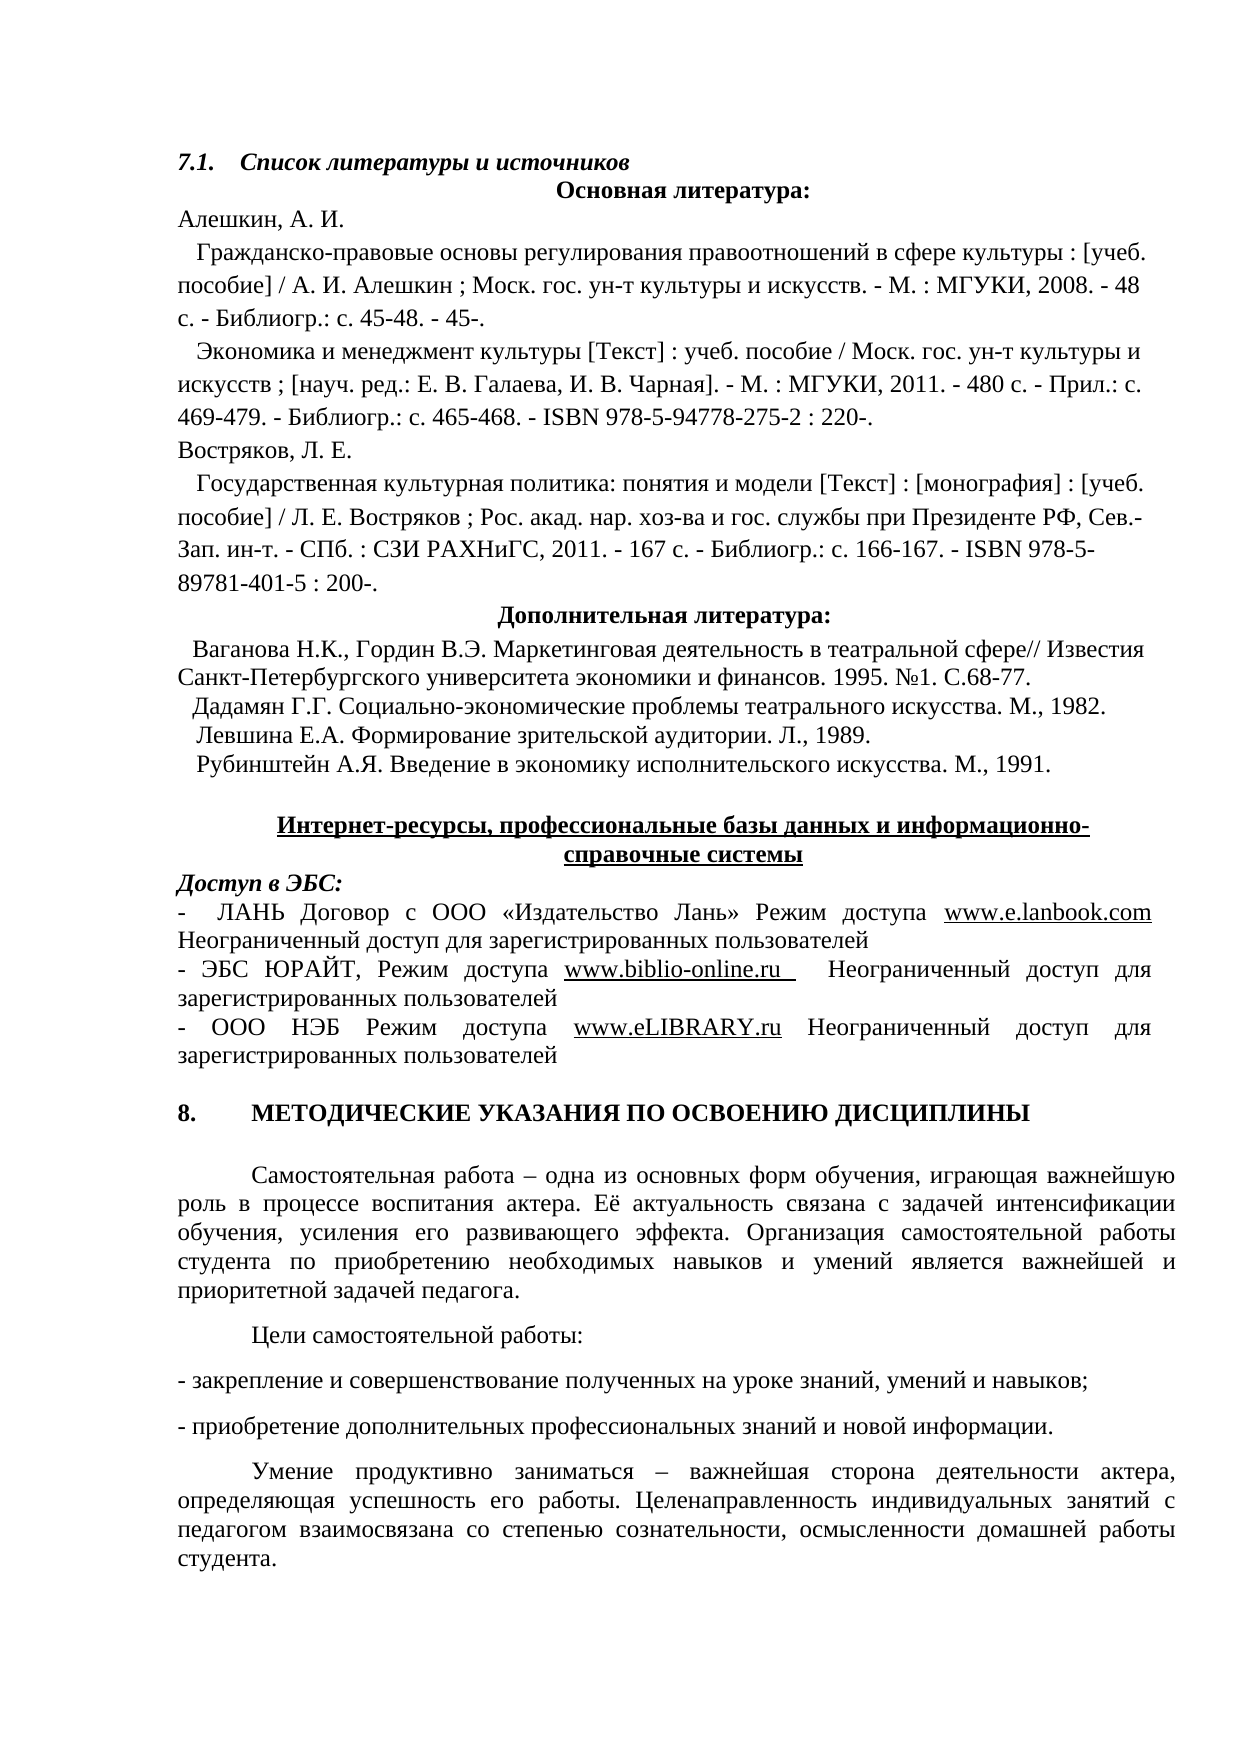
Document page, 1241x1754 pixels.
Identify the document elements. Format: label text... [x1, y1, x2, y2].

text Рубинштейн А.Я. Введение в экономику исполнительского искусства. М., 1991. [177, 749, 1152, 777]
text - закрепление и совершенствование полученных на уроке знаний, умений и навыков; [177, 1366, 1176, 1394]
text Основная литература: [215, 176, 1152, 204]
text Цели самостоятельной работы: [177, 1320, 1176, 1349]
text Дополнительная литература: [177, 601, 1152, 629]
text Государственная культурная политика: понятия и модели [Текст] : [монография] : [учеб. пособие] / Л. Е. Востряков ; Рос. акад. нар. хоз-ва и гос. службы при Президенте РФ, Сев.-Зап. ин-т. - СПб. : СЗИ РАХНиГС, 2011. - 167 с. - Библиогр.: с. 166-167. - ISBN 978-5-89781-401-5 : 200-. [177, 468, 1152, 596]
text Доступ в ЭБС: [177, 868, 1152, 897]
text - приобретение дополнительных профессиональных знаний и новой информации. [177, 1411, 1176, 1440]
text Левшина Е.А. Формирование зрительской аудитории. Л., 1989. [177, 720, 1152, 749]
text - ЛАНЬ Договор с ООО «Издательство Лань» Режим доступа www.e.lanbook.com Неограниченный доступ для зарегистрированных пользователей [177, 897, 1152, 954]
text - ООО НЭБ Режим доступа www.eLIBRARY.ru Неограниченный доступ для зарегистрированных пользователей [177, 1012, 1152, 1069]
text 7.1. Список литературы и источников [177, 147, 1152, 176]
text Дадамян Г.Г. Социально-экономические проблемы театрального искусства. М., 1982. [177, 691, 1152, 720]
text - ЭБС ЮРАЙТ, Режим доступа www.biblio-online.ru Неограниченный доступ для зарегистрированных пользователей [177, 954, 1152, 1012]
text 8. МЕТОДИЧЕСКИЕ УКАЗАНИЯ ПО ОСВОЕНИЮ ДИСЦИПЛИНЫ [177, 1098, 1152, 1127]
text Самостоятельная работа – одна из основных форм обучения, играющая важнейшую роль в процессе воспитания актера. Её актуальность связана с задачей интенсификации обучения, усиления его развивающего эффекта. Организация самостоятельной работы студента по приобретению необходимых навыков и умений является важнейшей и приоритетной задачей педагога. [177, 1160, 1176, 1303]
text Востряков, Л. Е. [177, 436, 1152, 464]
text Ваганова Н.К., Гордин В.Э. Маркетинговая деятельность в театральной сфере// Известия Санкт-Петербургского университета экономики и финансов. 1995. №1. С.68-77. [177, 634, 1152, 691]
text Алешкин, А. И. [177, 204, 1152, 233]
text Гражданско-правовые основы регулирования правоотношений в сфере культуры : [учеб. пособие] / А. И. Алешкин ; Моск. гос. ун-т культуры и искусств. - М. : МГУКИ, 2008. - 48 с. - Библиогр.: с. 45-48. - 45-. [177, 237, 1152, 332]
text Экономика и менеджмент культуры [Текст] : учеб. пособие / Моск. гос. ун-т культуры и искусств ; [науч. ред.: Е. В. Галаева, И. В. Чарная]. - М. : МГУКИ, 2011. - 480 с. - Прил.: с. 469-479. - Библиогр.: с. 465-468. - ISBN 978-5-94778-275-2 : 220-. [177, 336, 1152, 431]
text Интернет-ресурсы, профессиональные базы данных и информационно-справочные системы [215, 810, 1152, 868]
text Умение продуктивно заниматься – важнейшая сторона деятельности актера, определяющая успешность его работы. Целенаправленность индивидуальных занятий с педагогом взаимосвязана со степенью сознательности, осмысленности домашней работы студента. [177, 1456, 1176, 1571]
